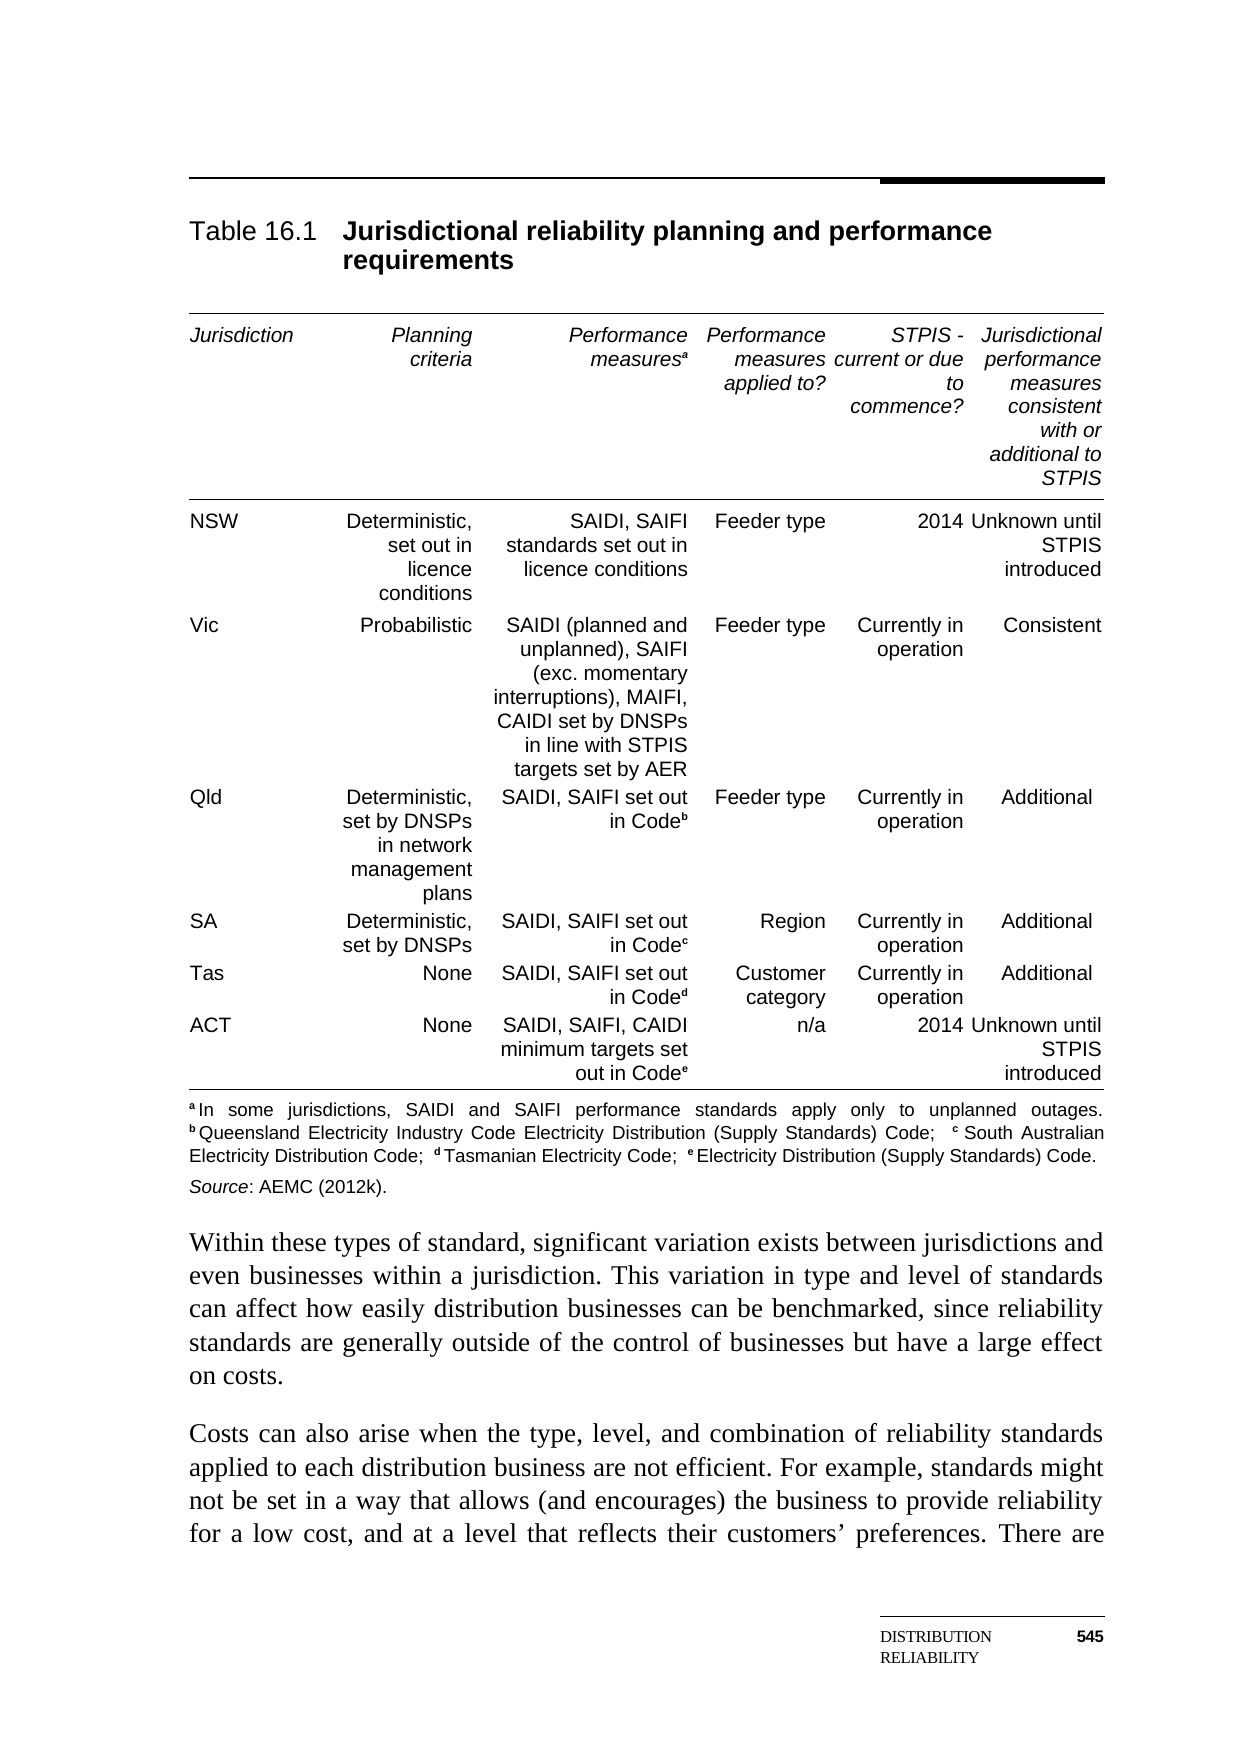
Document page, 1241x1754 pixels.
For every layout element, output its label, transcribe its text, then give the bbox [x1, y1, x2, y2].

table_cell 2014 [829, 500, 966, 613]
table_cell NSW [189, 500, 336, 613]
table_cell Currently in operation [829, 785, 966, 908]
table_cell Additional [966, 785, 1104, 908]
table_cell n/a [691, 1013, 828, 1089]
table_cell None [336, 1013, 484, 1089]
table_cell SA [189, 909, 336, 961]
table_header Performance measuresa [484, 314, 691, 498]
table_cell SAIDI, SAIFI standards set out in licence conditions [484, 500, 691, 613]
table_cell SAIDI (planned and unplanned), SAIFI (exc. momentary interruptions), MAIFI, CAIDI set by DNSPs in line with STPIS targets set by AER [484, 613, 691, 784]
table_cell Consistent [966, 613, 1104, 784]
table_cell Unknown until STPIS introduced [966, 1013, 1104, 1089]
table_cell Feeder type [691, 613, 828, 784]
text a In some jurisdictions, SAIDI and SAIFI performance standards apply only to unplanned outages. b Queensland Electricity Industry Code Electricity Distribution (Supply Standards) Code; c South Australian Electricity Distribution Code; d Tasmanian Electricity Code; e Electricity Distribution (Supply Standards) Code. [189, 1098, 1104, 1167]
title Table 16.1 Jurisdictional reliability planning and performance requirements [189, 217, 1104, 275]
table_cell 2014 [829, 1013, 966, 1089]
table_cell Currently in operation [829, 613, 966, 784]
table_header STPIS - current or due to commence? [829, 314, 966, 498]
table_cell SAIDI, SAIFI, CAIDI minimum targets set out in Codee [484, 1013, 691, 1089]
table_cell Deterministic, set by DNSPs [336, 909, 484, 961]
table_cell Currently in operation [829, 909, 966, 961]
text Source: AEMC (2012k). [189, 1176, 1104, 1198]
table_cell Probabilistic [336, 613, 484, 784]
table_cell None [336, 961, 484, 1013]
table_cell Unknown until STPIS introduced [966, 500, 1104, 613]
table_cell Feeder type [691, 785, 828, 908]
table_cell Customer category [691, 961, 828, 1013]
table_cell Currently in operation [829, 961, 966, 1013]
table_cell Qld [189, 785, 336, 908]
table_cell Tas [189, 961, 336, 1013]
table_cell Deterministic, set out in licence conditions [336, 500, 484, 613]
table_cell Deterministic, set by DNSPs in network management plans [336, 785, 484, 908]
table_cell Vic [189, 613, 336, 784]
table_cell ACT [189, 1013, 336, 1089]
table_cell Additional [966, 961, 1104, 1013]
table_cell SAIDI, SAIFI set out in Coded [484, 961, 691, 1013]
table_cell Region [691, 909, 828, 961]
table_header Jurisdiction [189, 314, 336, 498]
table_cell Feeder type [691, 500, 828, 613]
table_cell SAIDI, SAIFI set out in Codec [484, 909, 691, 961]
table_header Jurisdictional performance measures consistent with or additional to STPIS [966, 314, 1104, 498]
table_header Performance measures applied to? [691, 314, 828, 498]
table_cell SAIDI, SAIFI set out in Codeb [484, 785, 691, 908]
text Within these types of standard, significant variation exists between jurisdictions and even businesses within a jurisdiction. This variation in type and level of standards can affect how easily distribution businesses can be benchmarked, since reliability standards are generally outside of the control of businesses but have a large effect on costs. [189, 1223, 1104, 1390]
table_header Planning criteria [336, 314, 484, 498]
table_cell Additional [966, 909, 1104, 961]
